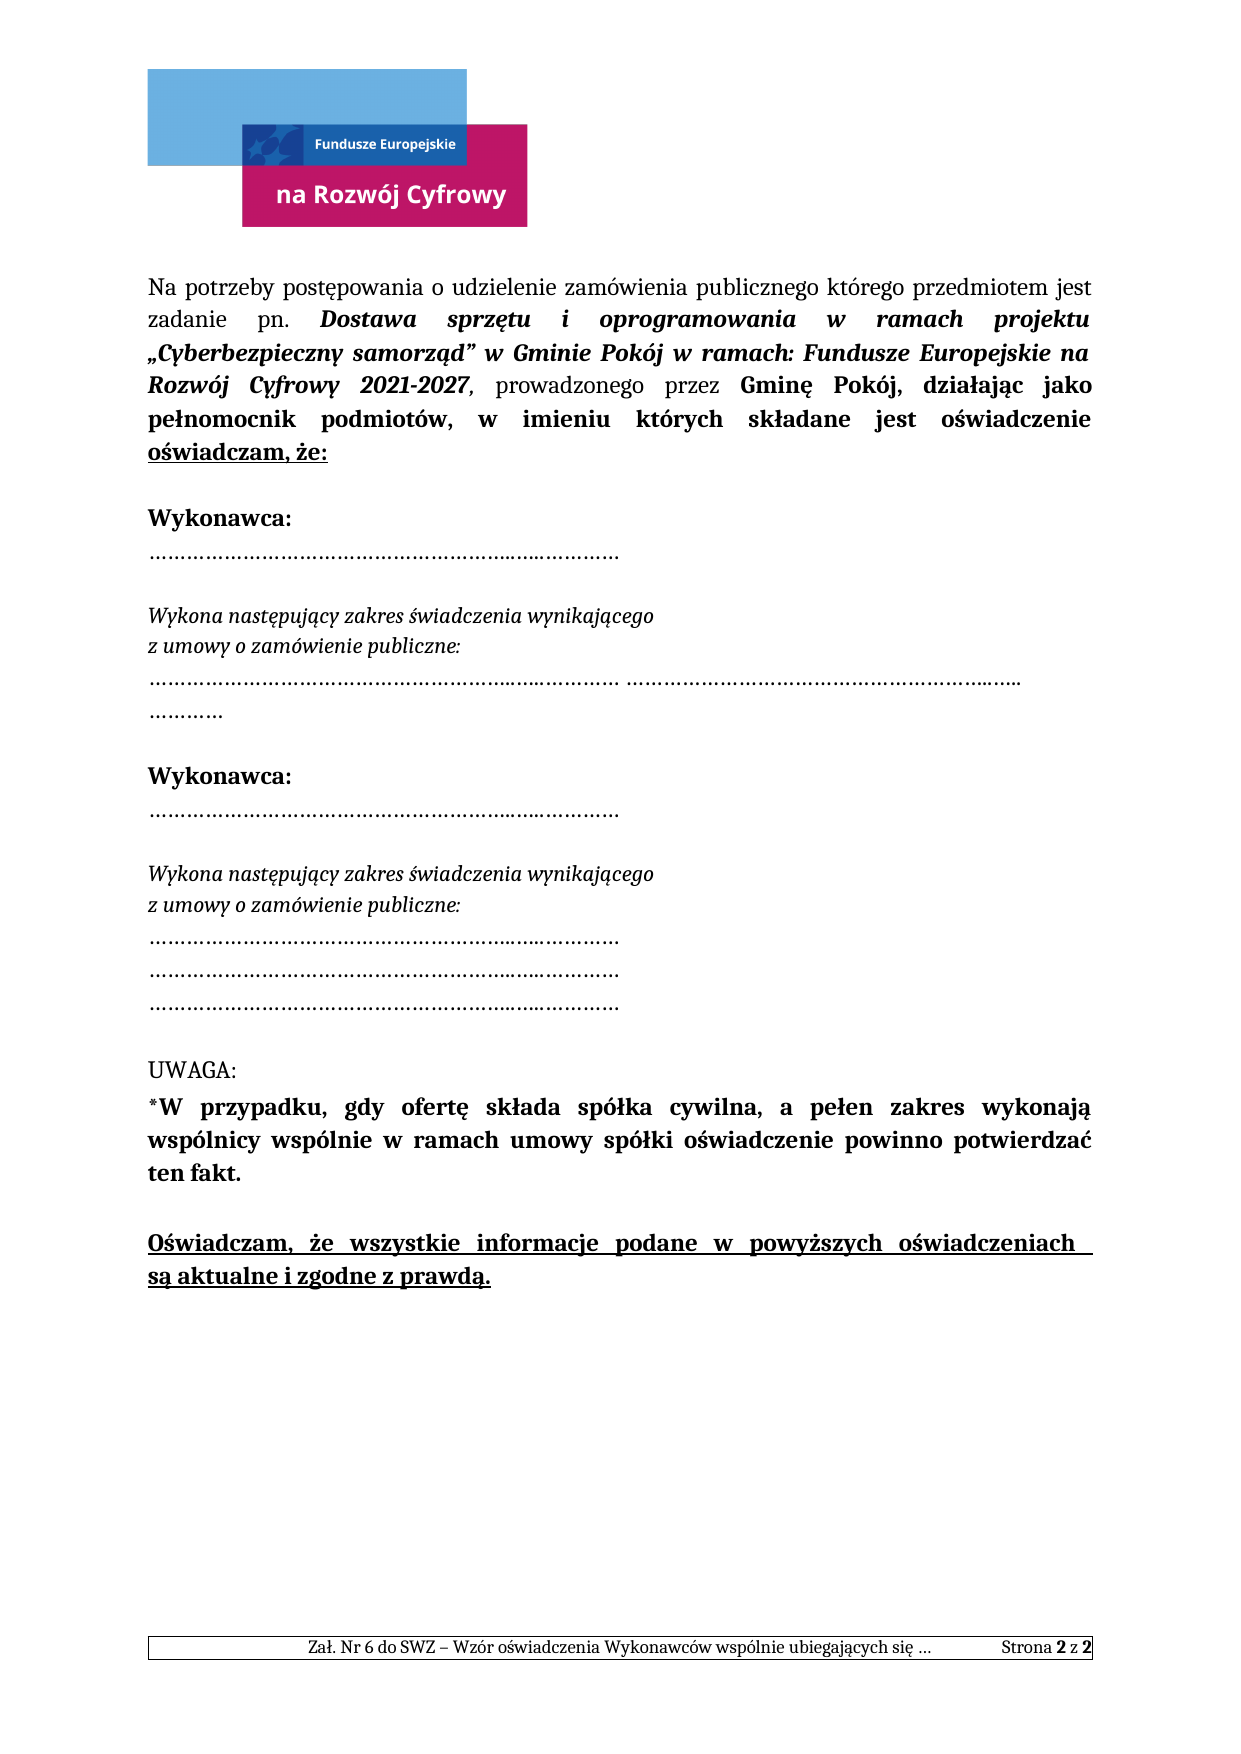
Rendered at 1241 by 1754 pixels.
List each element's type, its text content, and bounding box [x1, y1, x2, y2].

text Wykona następujący zakres świadczenia wynikającego z umowy o zamówienie publiczne: [148, 603, 1093, 659]
text …………………………………………………..…..………… [148, 795, 651, 824]
text UWAGA: [148, 1056, 1093, 1084]
text …………………………………………………..…..………… [148, 954, 651, 983]
text Wykona następujący zakres świadczenia wynikającego z umowy o zamówienie publiczne: [148, 861, 1093, 918]
picture [147, 69, 528, 227]
text …………………………………………………..…..………… …………………………………………………..…..………… [148, 663, 1093, 725]
text Na potrzeby postępowania o udzielenie zamówienia publicznego którego przedmiotem jest zadanie pn. Dostawa sprzętu i oprogramowania w ramach projektu „Cyberbezpieczny samorząd” w Gminie Pokój w ramach: Fundusze Europejskie na Rozwój Cyfrowy 2021-2027, prowadzonego przez Gminę Pokój, działając jako pełnomocnik podmiotów, w imieniu których składane jest oświadczenie oświadczam, że: [148, 272, 1093, 466]
text …………………………………………………..…..………… [148, 537, 651, 565]
text …………………………………………………..…..………… [148, 922, 651, 950]
text Oświadczam, że wszystkie informacje podane w powyższych oświadczeniach są aktualne i zgodne z prawdą. [148, 1229, 1093, 1253]
text Wykonawca: [148, 762, 1093, 791]
text Oświadczam, że wszystkie informacje podane w powyższych oświadczeniach są aktualne i zgodne z prawdą. [148, 1255, 1093, 1291]
text *W przypadku, gdy ofertę składa spółka cywilna, a pełen zakres wykonają wspólnicy wspólnie w ramach umowy spółki oświadczenie powinno potwierdzać ten fakt. [148, 1093, 1093, 1188]
text …………………………………………………..…..………… [148, 988, 651, 1016]
text Wykonawca: [148, 503, 651, 532]
